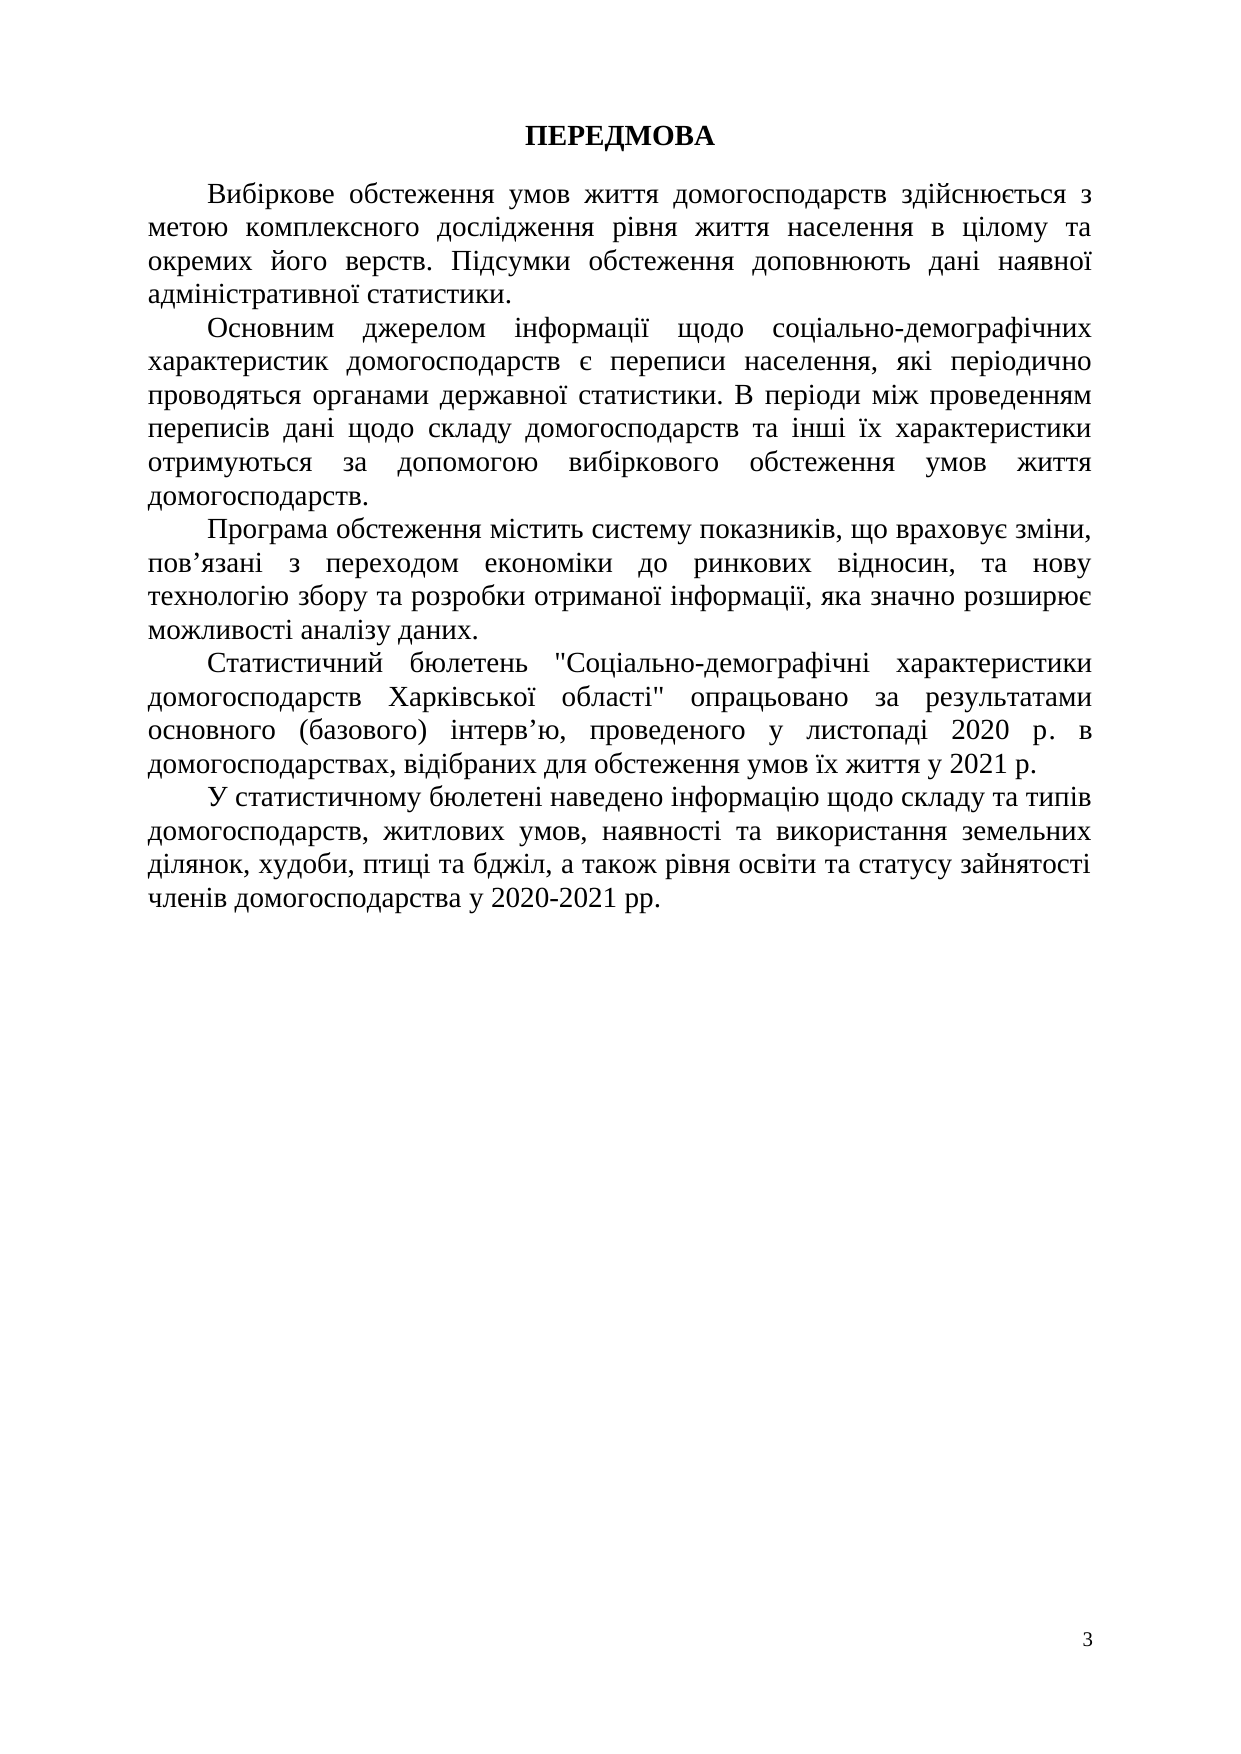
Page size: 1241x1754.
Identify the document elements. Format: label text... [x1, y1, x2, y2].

text Статистичний бюлетень "Соціально-демографічні характеристики домогосподарств Харківської області" опрацьовано за результатами основного (базового) інтерв’ю, проведеного у листопаді 2020 р. в домогосподарствах, відібраних для обстеження умов їх життя у 2021 р. [148, 645, 1092, 779]
text ПЕРЕДМОВА [148, 118, 1092, 152]
text Основним джерелом інформації щодо соціально-демографічних характеристик домогосподарств є переписи населення, які періодично проводяться органами державної статистики. В періоди між проведенням переписів дані щодо складу домогосподарств та інші їх характеристики отримуються за допомогою вибіркового обстеження умов життя домогосподарств. [148, 310, 1092, 511]
text Програма обстеження містить систему показників, що враховує зміни, пов’язані з переходом економіки до ринкових відносин, та нову технологію збору та розробки отриманої інформації, яка значно розширює можливості аналізу даних. [148, 511, 1092, 645]
text Вибіркове обстеження умов життя домогосподарств здійснюється з метою комплексного дослідження рівня життя населення в цілому та окремих його верств. Підсумки обстеження доповнюють дані наявної адміністративної статистики. [148, 176, 1092, 310]
text У статистичному бюлетені наведено інформацію щодо складу та типів домогосподарств, житлових умов, наявності та використання земельних ділянок, худоби, птиці та бджіл, а також рівня освіти та статусу зайнятості членів домогосподарства у 2020-2021 рр. [148, 779, 1092, 914]
